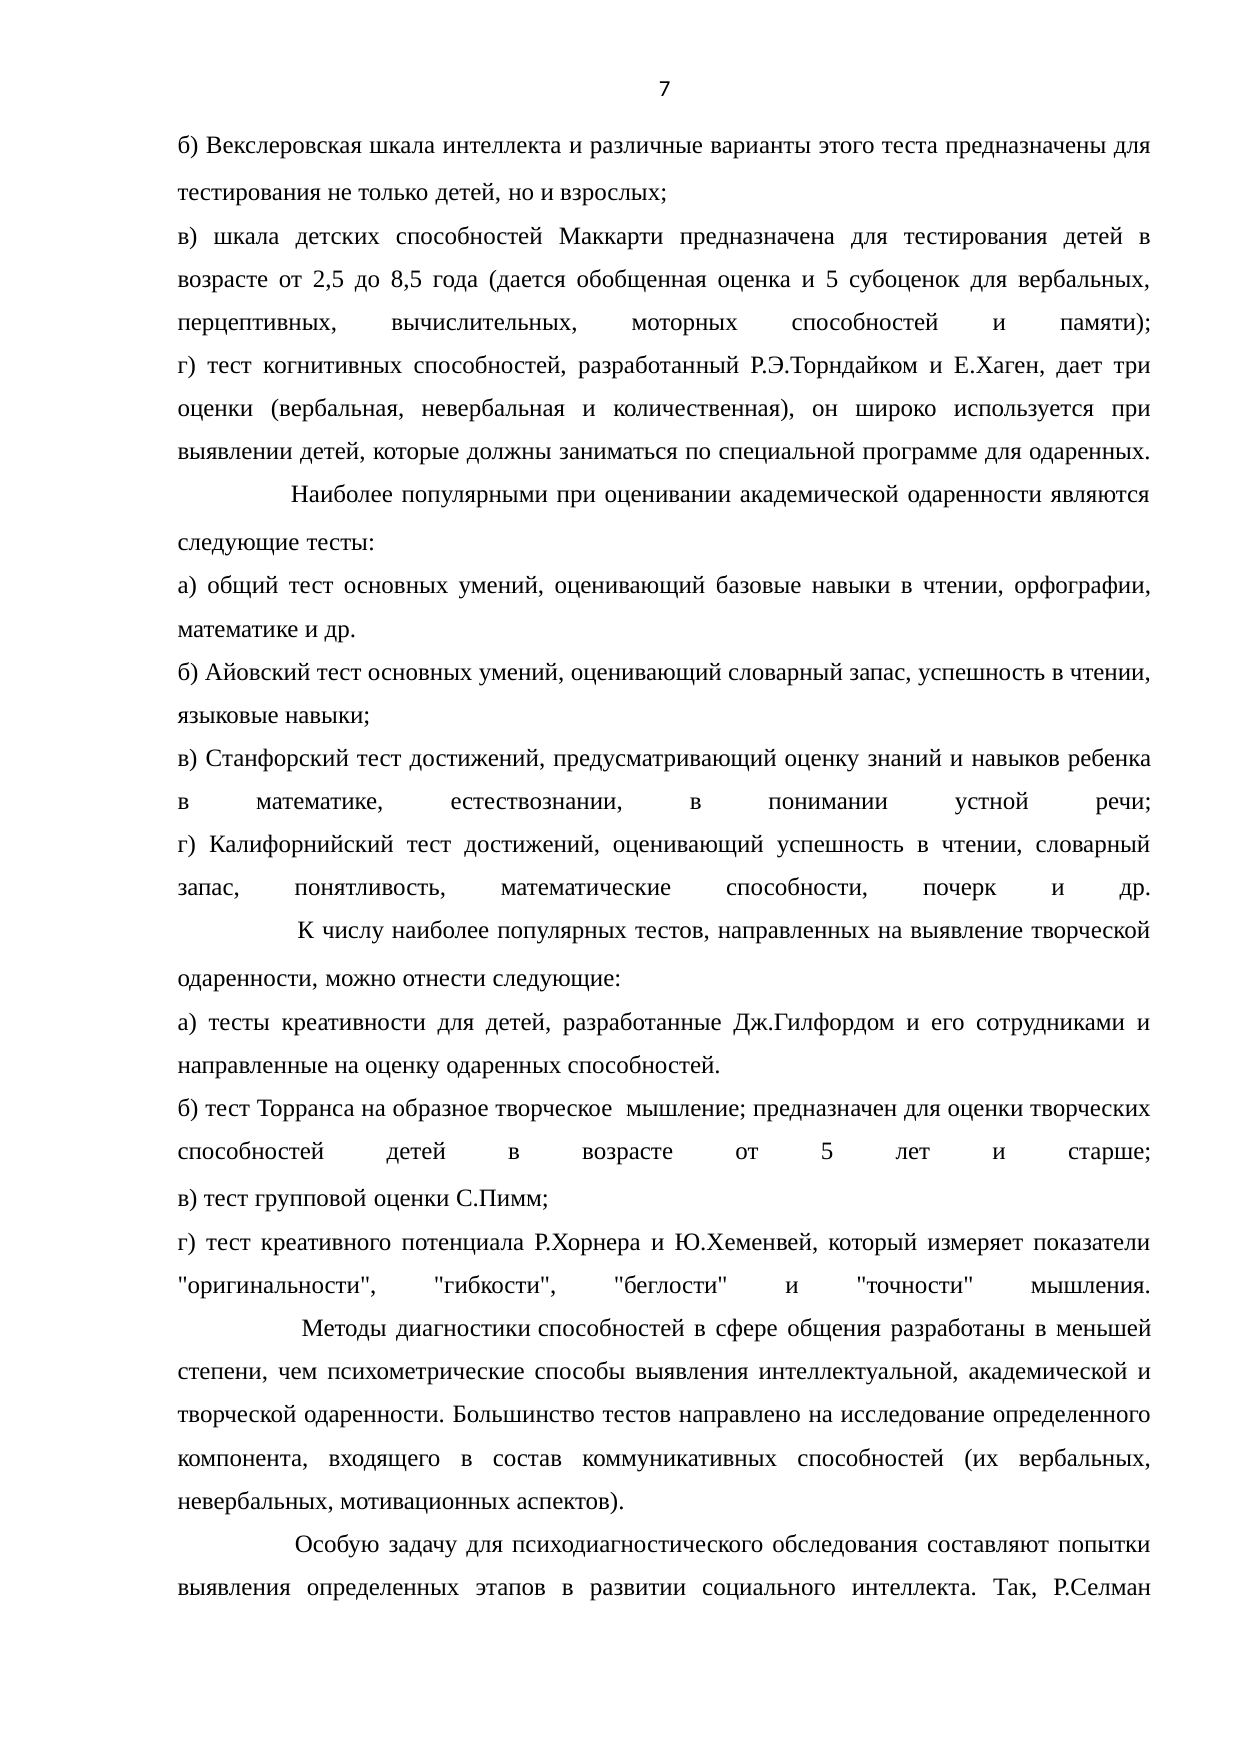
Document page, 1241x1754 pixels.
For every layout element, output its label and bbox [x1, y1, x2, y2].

text [177, 130, 1152, 1601]
